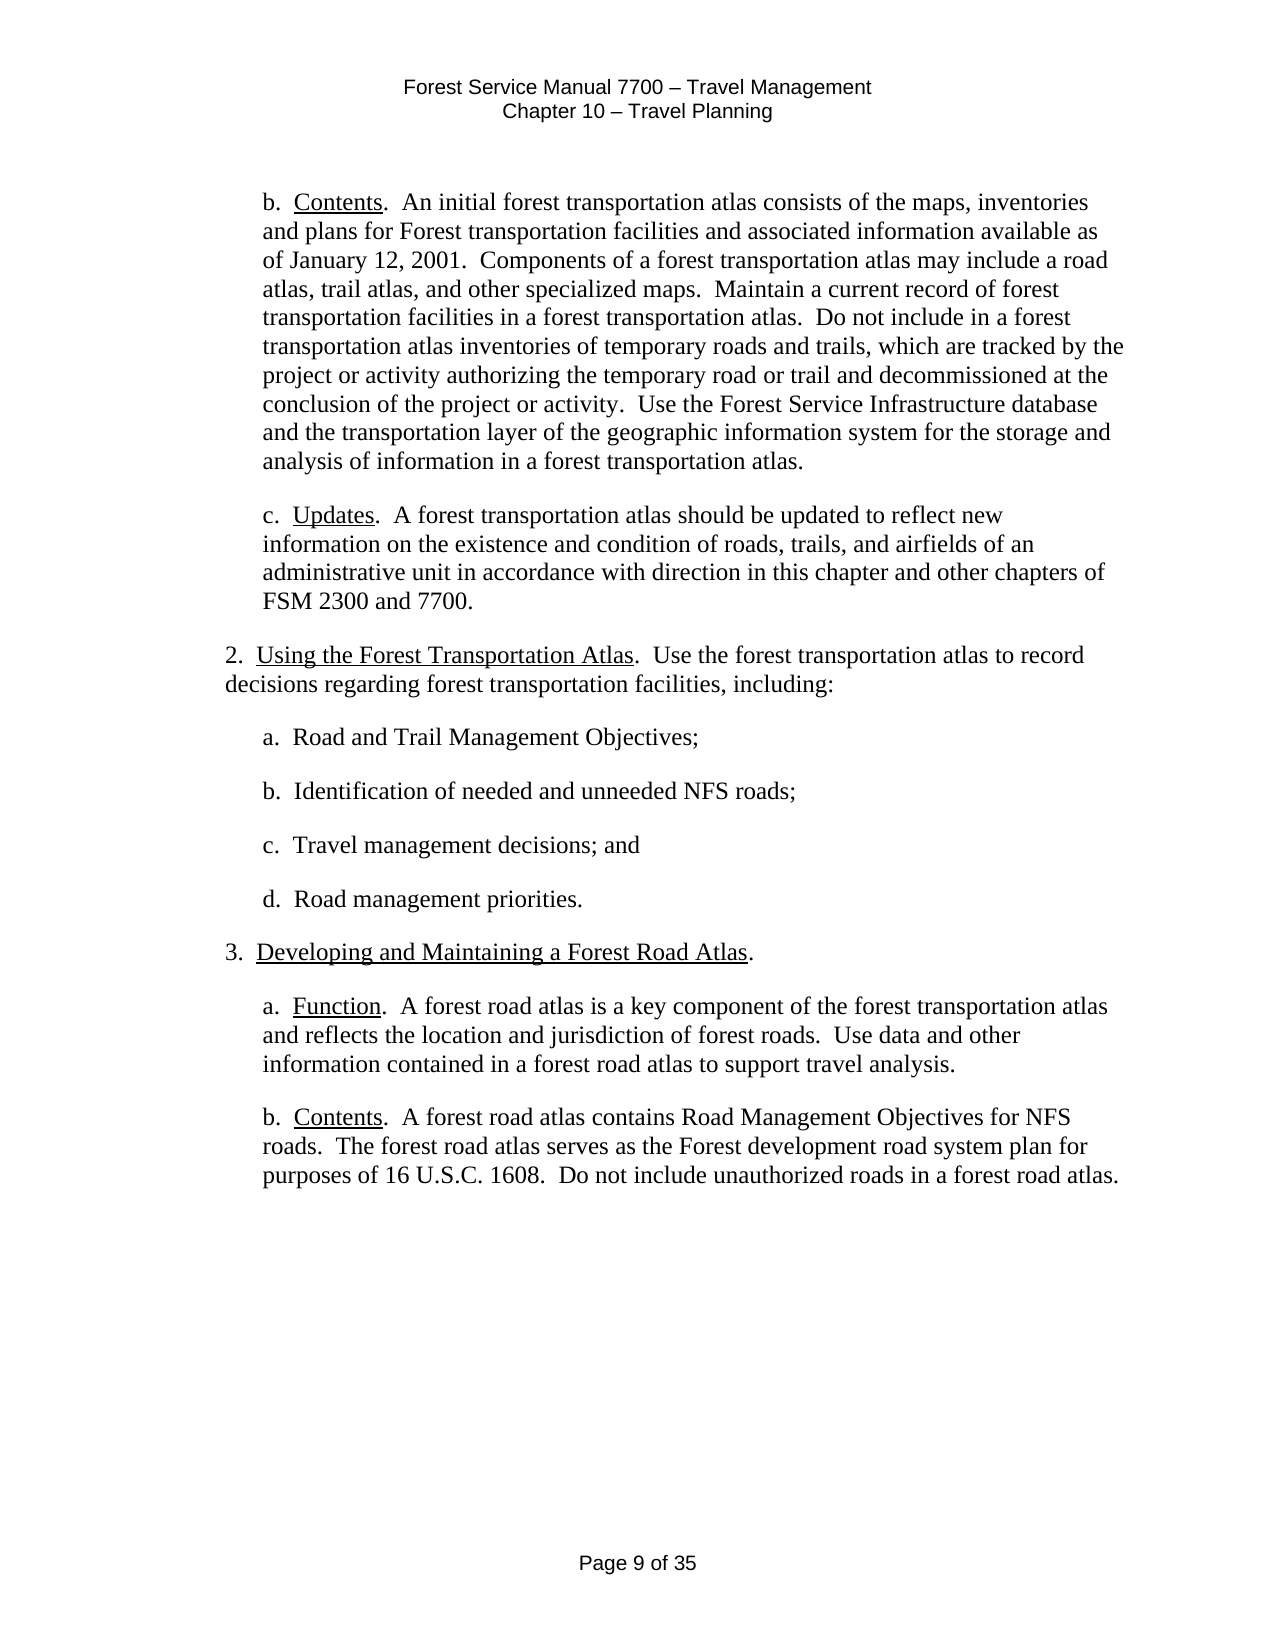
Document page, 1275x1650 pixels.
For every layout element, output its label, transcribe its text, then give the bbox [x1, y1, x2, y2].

list a. Road and Trail Management Objectives; [262, 722, 1125, 751]
list a. Function. A forest road atlas is a key component of the forest transportation atlas and reflects the location and jurisdiction of forest roads. Use data and other information contained in a forest road atlas to support travel analysis. [262, 991, 1125, 1077]
list b. Identification of needed and unneeded NFS roads; [262, 776, 1125, 805]
list 2. Using the Forest Transportation Atlas. Use the forest transportation atlas to record decisions regarding forest transportation facilities, including: [225, 640, 1125, 697]
list b. Contents. An initial forest transportation atlas consists of the maps, inventories and plans for Forest transportation facilities and associated information available as of January 12, 2001. Components of a forest transportation atlas may include a road atlas, trail atlas, and other specialized maps. Maintain a current record of forest transportation facilities in a forest transportation atlas. Do not include in a forest transportation atlas inventories of temporary roads and trails, which are tracked by the project or activity authorizing the temporary road or trail and decommissioned at the conclusion of the project or activity. Use the Forest Service Infrastructure database and the transportation layer of the geographic information system for the storage and analysis of information in a forest transportation atlas. [262, 187, 1125, 475]
list b. Contents. A forest road atlas contains Road Management Objectives for NFS roads. The forest road atlas serves as the Forest development road system plan for purposes of 16 U.S.C. 1608. Do not include unauthorized roads in a forest road atlas. [262, 1102, 1125, 1189]
list c. Updates. A forest transportation atlas should be updated to reflect new information on the existence and condition of roads, trails, and airfields of an administrative unit in accordance with direction in this chapter and other chapters of FSM 2300 and 7700. [262, 500, 1125, 615]
list c. Travel management decisions; and [262, 830, 1125, 859]
list 3. Developing and Maintaining a Forest Road Atlas. [225, 937, 1125, 966]
list d. Road management priorities. [262, 884, 1125, 912]
